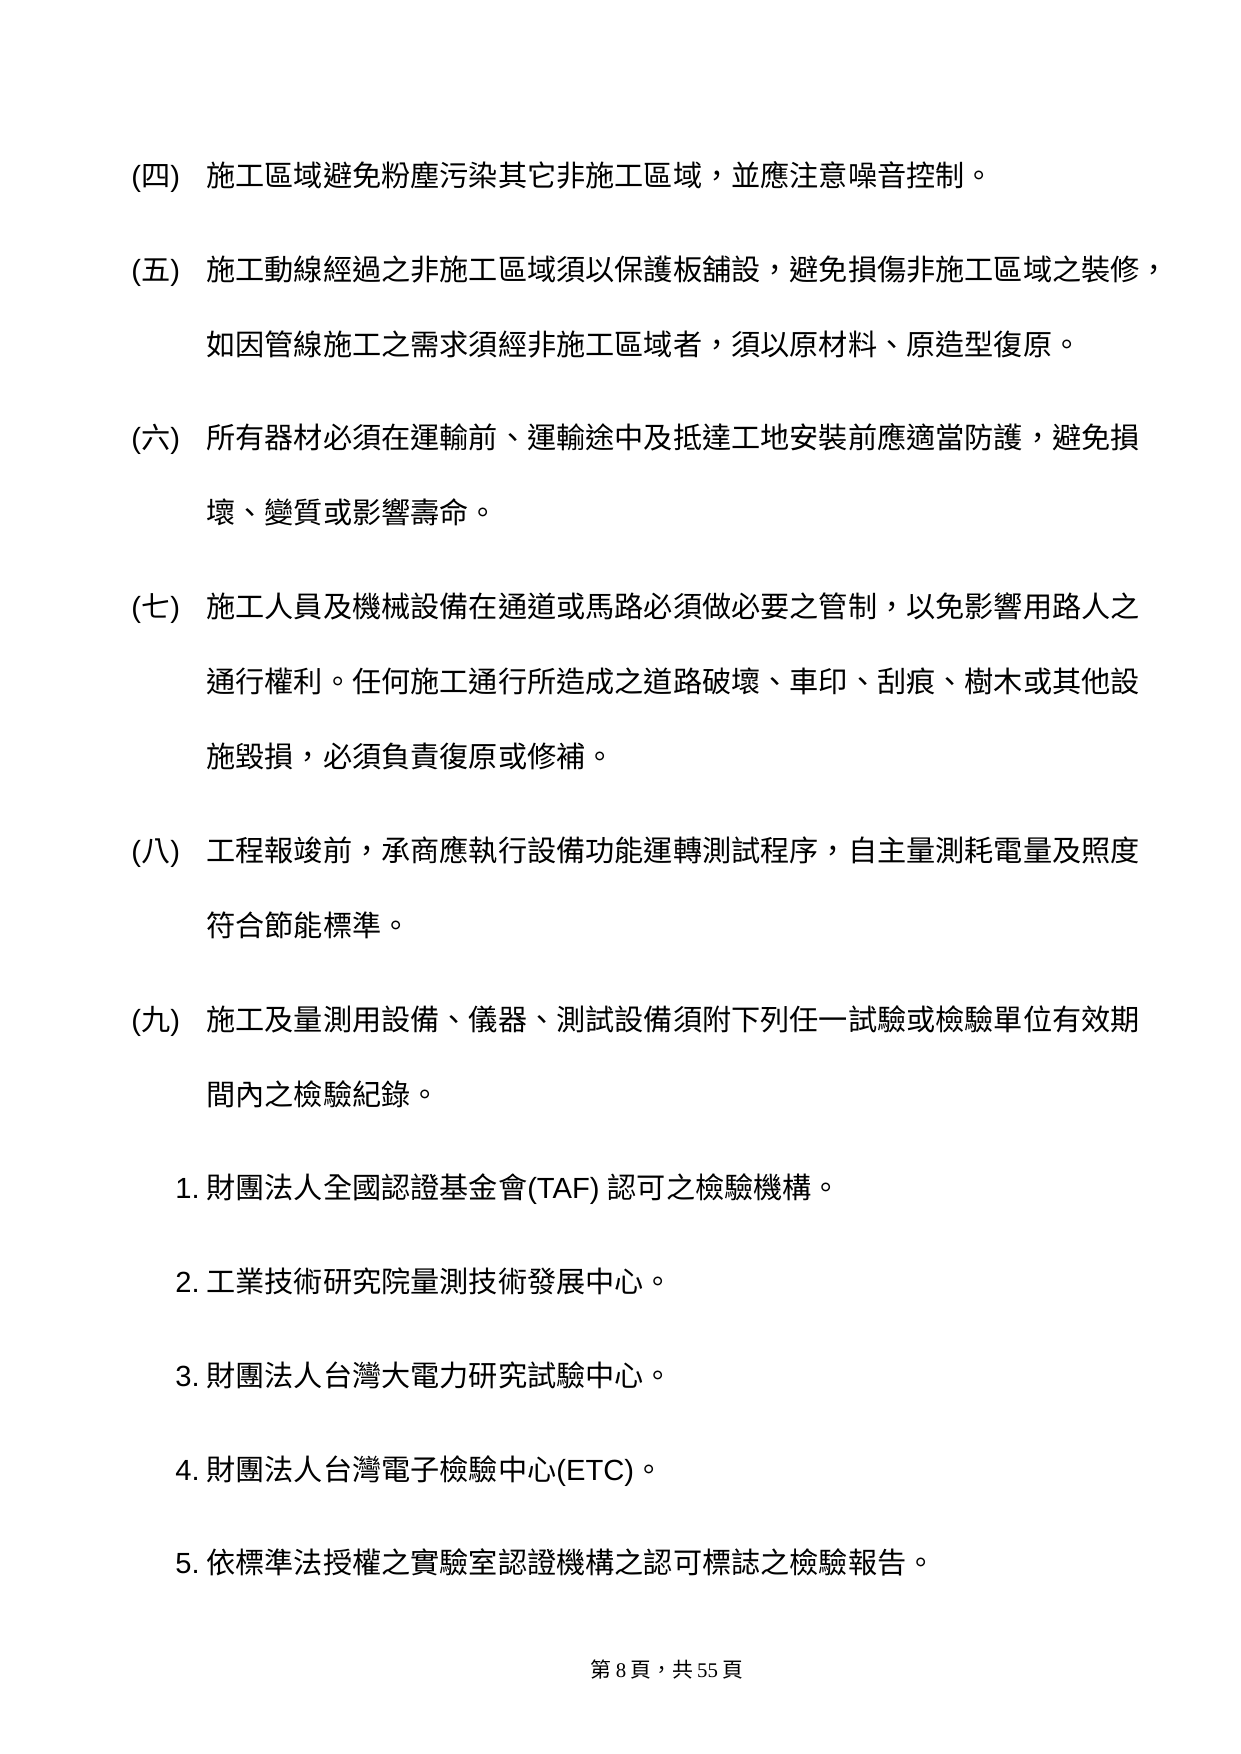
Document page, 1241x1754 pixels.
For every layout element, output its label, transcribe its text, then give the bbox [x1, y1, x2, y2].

list 所有器材必須在運輸前、運輸途中及抵達工地安裝前應適當防護，避免損壞、變質或影響壽命。 [131, 399, 1162, 549]
list 依標準法授權之實驗室認證機構之認可標誌之檢驗報告。 [175, 1524, 1162, 1599]
list 財團法人全國認證基金會(TAF) 認可之檢驗機構。 [175, 1149, 1162, 1224]
list 施工區域避免粉塵污染其它非施工區域，並應注意噪音控制。 [131, 136, 1162, 211]
list 財團法人台灣電子檢驗中心(ETC)。 [175, 1430, 1162, 1505]
list 財團法人台灣大電力研究試驗中心。 [175, 1336, 1162, 1411]
list 工程報竣前，承商應執行設備功能運轉測試程序，自主量測耗電量及照度符合節能標準。 [131, 811, 1162, 961]
list 施工動線經過之非施工區域須以保護板舖設，避免損傷非施工區域之裝修，如因管線施工之需求須經非施工區域者，須以原材料、原造型復原。 [131, 230, 1162, 380]
list 工業技術研究院量測技術發展中心。 [175, 1242, 1162, 1317]
list 施工及量測用設備、儀器、測試設備須附下列任一試驗或檢驗單位有效期間內之檢驗紀錄。 [131, 980, 1162, 1130]
list 施工人員及機械設備在通道或馬路必須做必要之管制，以免影響用路人之通行權利。任何施工通行所造成之道路破壞、車印、刮痕、樹木或其他設施毀損，必須負責復原或修補。 [131, 567, 1162, 792]
